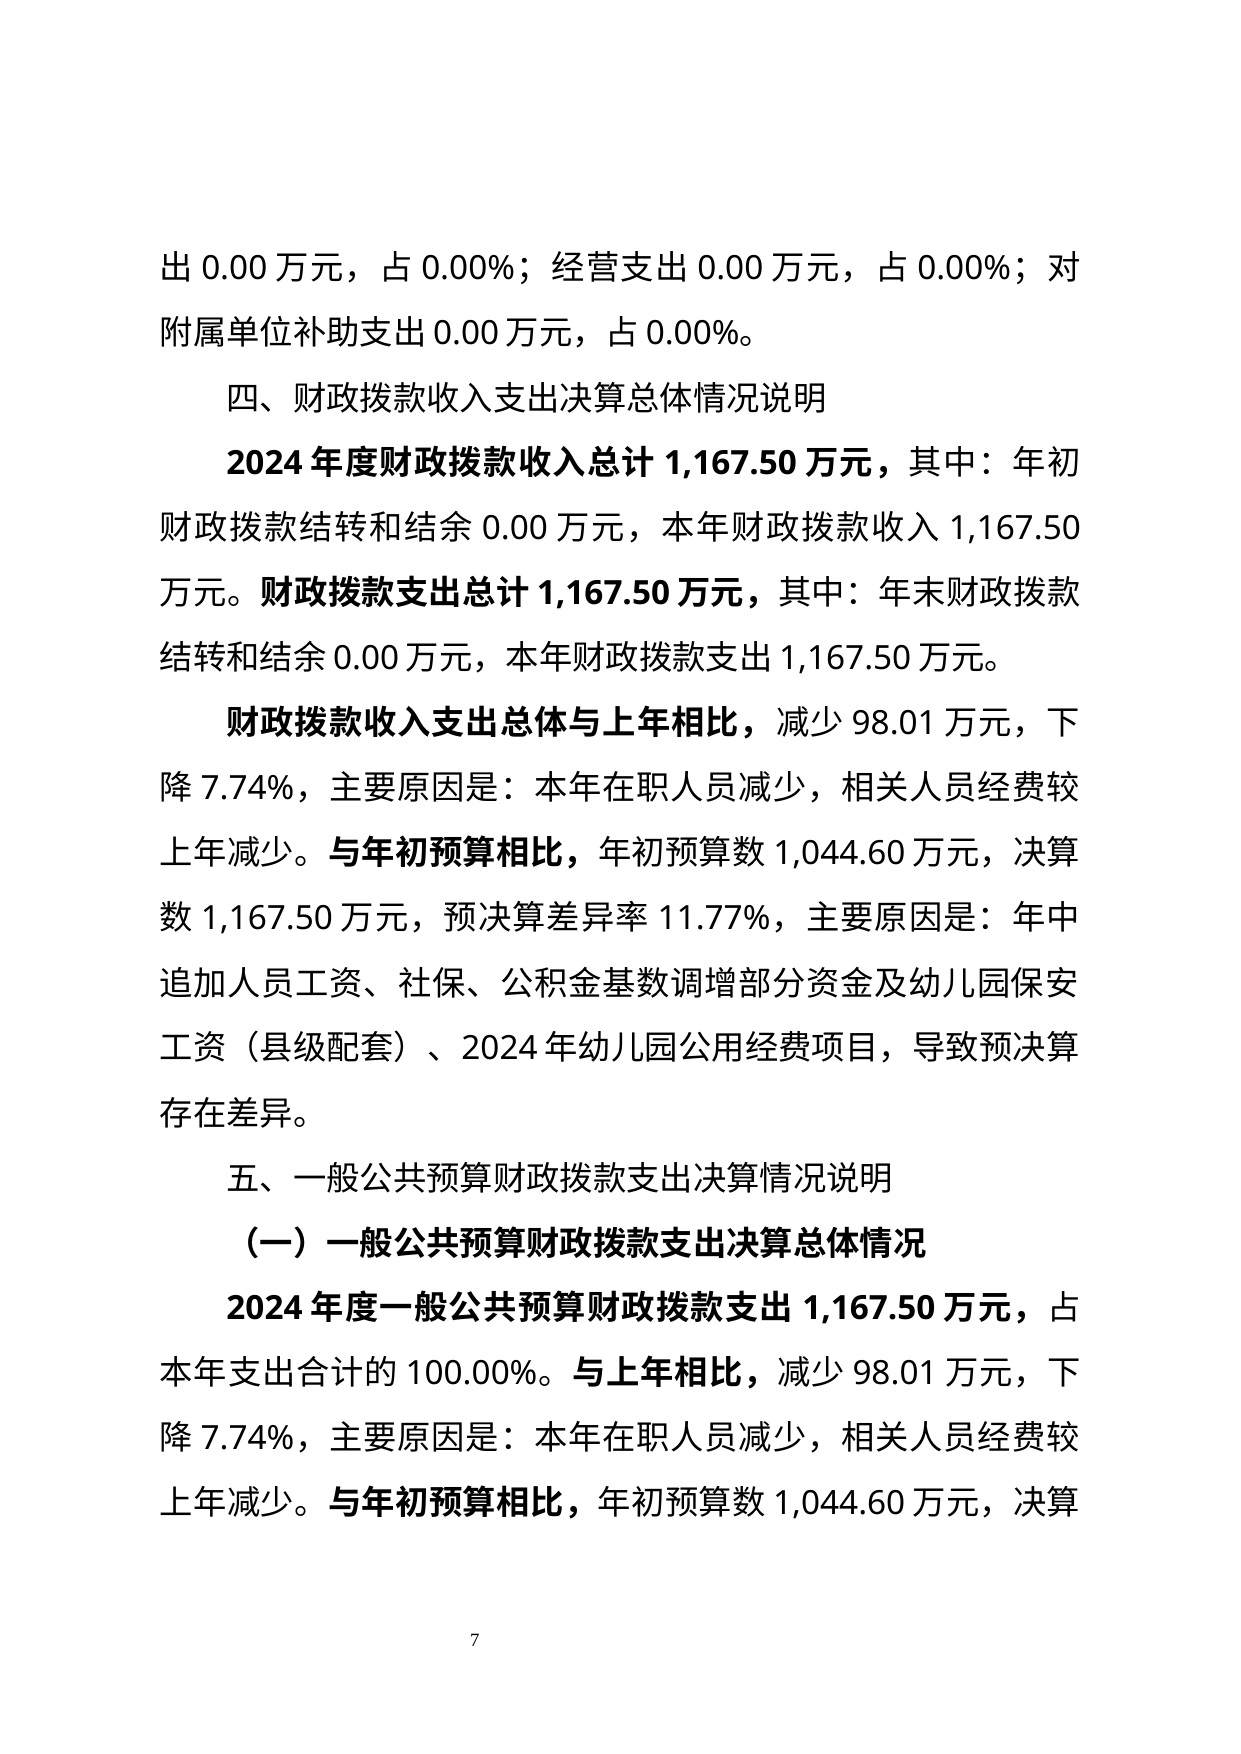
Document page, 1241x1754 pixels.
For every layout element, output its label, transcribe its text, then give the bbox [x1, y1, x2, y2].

text 四、财政拨款收入支出决算总体情况说明 [159, 363, 1081, 428]
text （一）一般公共预算财政拨款支出决算总体情况 [159, 1208, 1081, 1273]
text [159, 1273, 1081, 1533]
text 财政拨款收入支出总体与上年相比，减少98.01万元，下降7.74%，主要原因是：本年在职人员减少，相关人员经费较上年减少。与年初预算相比，年初预算数1,044.60万元，决算数1,167.50万元，预决算差异率11.77%，主要原因是：年中追加人员工资、社保、公积金基数调增部分资金及幼儿园保安工资（县级配套）、2024年幼儿园公用经费项目，导致预决算存在差异。 [159, 688, 1081, 1143]
text 五、一般公共预算财政拨款支出决算情况说明 [159, 1143, 1081, 1208]
text 2024年度财政拨款收入总计1,167.50万元，其中：年初财政拨款结转和结余0.00万元，本年财政拨款收入1,167.50万元。财政拨款支出总计1,167.50万元，其中：年末财政拨款结转和结余0.00万元，本年财政拨款支出1,167.50万元。 [159, 428, 1081, 688]
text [159, 233, 1081, 363]
